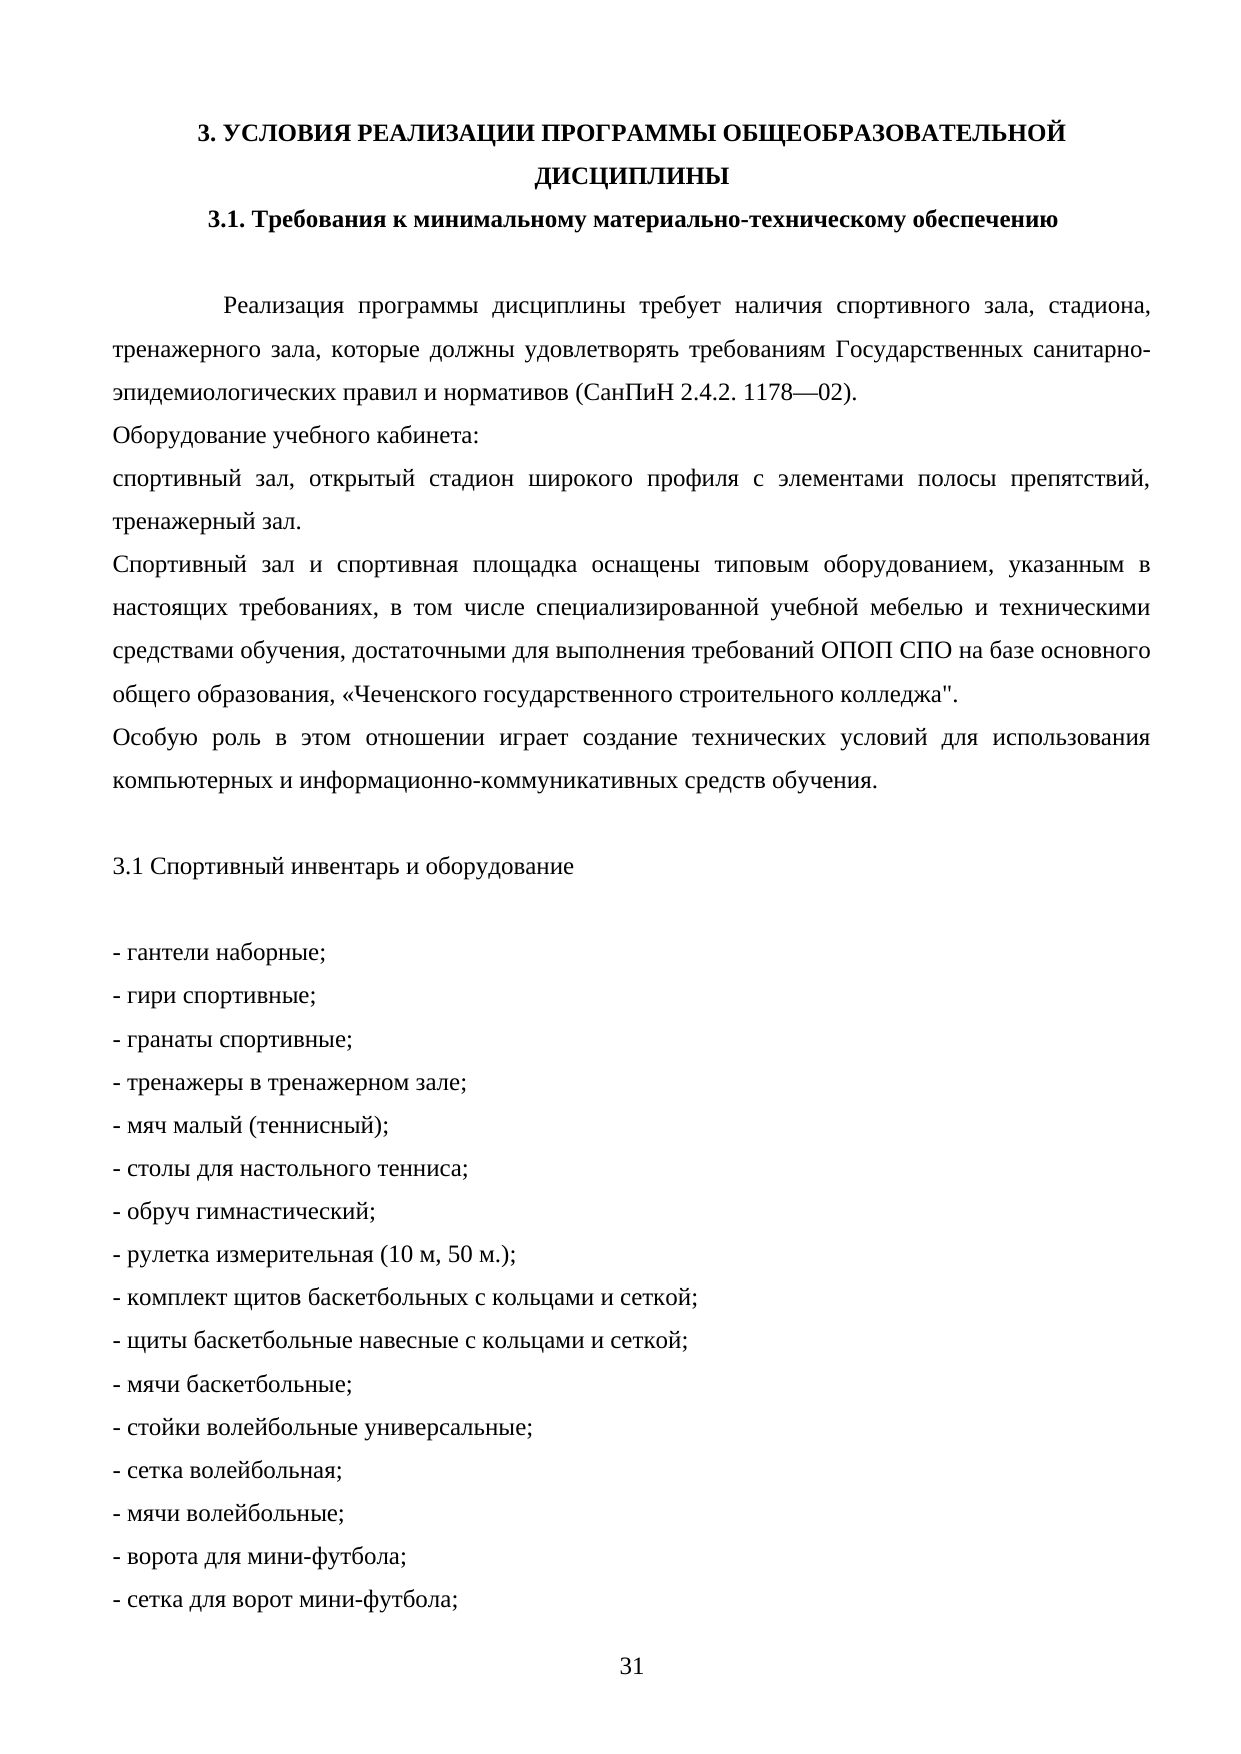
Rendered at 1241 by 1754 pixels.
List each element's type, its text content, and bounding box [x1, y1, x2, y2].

text 3.1 Спортивный инвентарь и оборудование [112, 851, 1152, 880]
text - мяч малый (теннисный); [112, 1110, 1152, 1139]
text Оборудование учебного кабинета: [112, 420, 1152, 449]
text - комплект щитов баскетбольных с кольцами и сеткой; [112, 1282, 1152, 1311]
text - ворота для мини-футбола; [112, 1541, 1152, 1570]
text - гантели наборные; [112, 937, 1152, 966]
text Особую роль в этом отношении играет создание технических условий для использования компьютерных и информационно-коммуникативных средств обучения. [112, 722, 1152, 794]
text - обруч гимнастический; [112, 1196, 1152, 1225]
text - рулетка измерительная (10 м, 50 м.); [112, 1239, 1152, 1268]
text спортивный зал, открытый стадион широкого профиля с элементами полосы препятствий, тренажерный зал. [112, 463, 1152, 535]
text - тренажеры в тренажерном зале; [112, 1067, 1152, 1096]
text - гири спортивные; [112, 981, 1152, 1009]
text - сетка для ворот мини-футбола; [112, 1584, 1152, 1613]
text - щиты баскетбольные навесные с кольцами и сеткой; [112, 1326, 1152, 1354]
text - мячи баскетбольные; [112, 1369, 1152, 1397]
text Спортивный зал и спортивная площадка оснащены типовым оборудованием, указанным в настоящих требованиях, в том числе специализированной учебной мебелью и техническими средствами обучения, достаточными для выполнения требований ОПОП СПО на базе основного общего образования, «Чеченского государственного строительного колледжа". [112, 549, 1152, 707]
text - гранаты спортивные; [112, 1024, 1152, 1052]
text 3. УСЛОВИЯ РЕАЛИЗАЦИИ ПРОГРАММЫ ОБЩЕОБРАЗОВАТЕЛЬНОЙ ДИСЦИПЛИНЫ [112, 118, 1152, 190]
text Реализация программы дисциплины требует наличия спортивного зала, стадиона, тренажерного зала, которые должны удовлетворять требованиям Государственных санитарно-эпидемиологических правил и нормативов (СанПиН 2.4.2. 1178—02). [112, 291, 1152, 406]
text - столы для настольного тенниса; [112, 1153, 1152, 1182]
text 3.1. Требования к минимальному материально-техническому обеспечению [112, 204, 1152, 233]
text - стойки волейбольные универсальные; [112, 1412, 1152, 1441]
text - мячи волейбольные; [112, 1498, 1152, 1527]
text - сетка волейбольная; [112, 1455, 1152, 1484]
